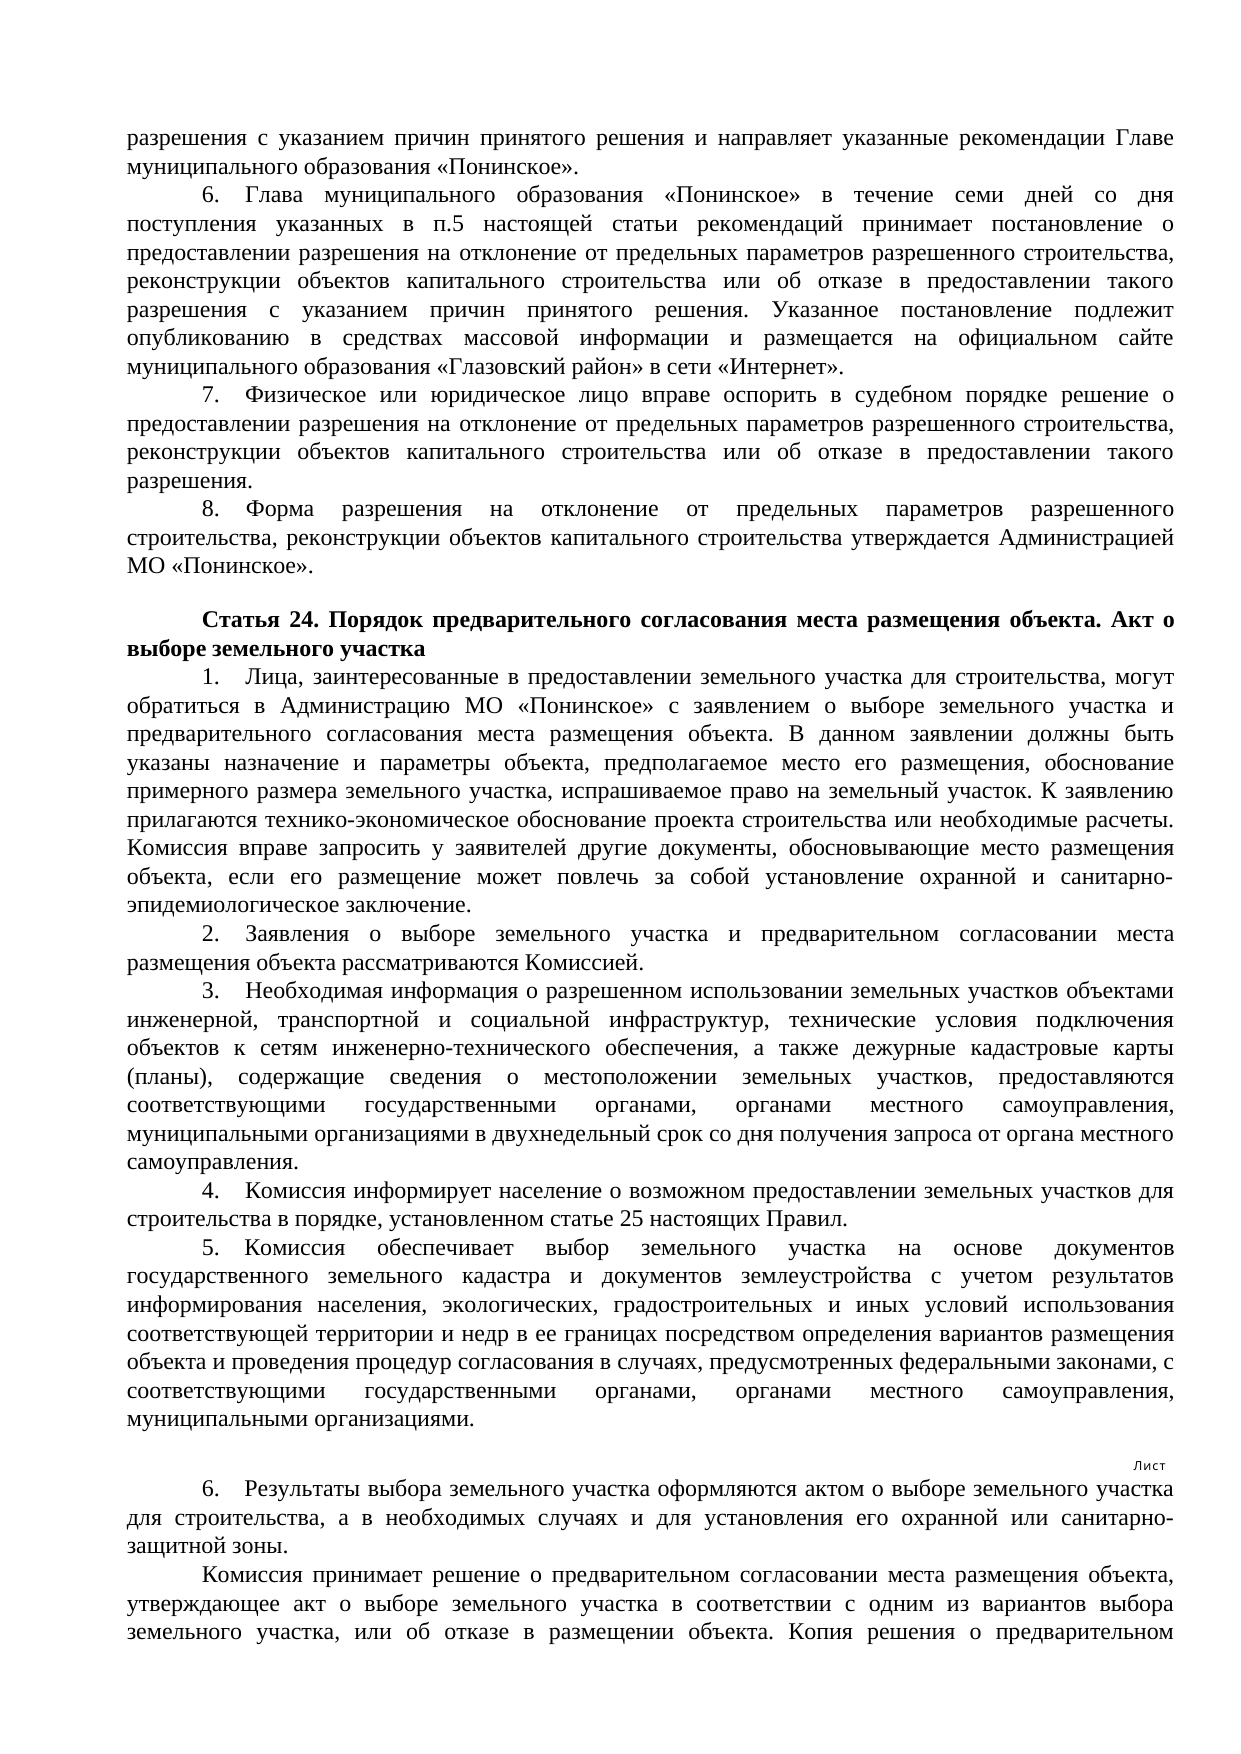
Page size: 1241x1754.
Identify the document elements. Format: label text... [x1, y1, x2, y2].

list Заявления о выборе земельного участка и предварительном согласовании места размещения объекта рассматриваются Комиссией. [127, 918, 1176, 976]
list Комиссия информирует население о возможном предоставлении земельных участков для строительства в порядке, установленном статье 25 настоящих Правил. [127, 1175, 1176, 1232]
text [127, 1560, 1176, 1645]
text Статья 24. Порядок предварительного согласования места размещения объекта. Акт о выборе земельного участка [127, 604, 1176, 662]
list Глава муниципального образования «Понинское» в течение семи дней со дня поступления указанных в п.5 настоящей статьи рекомендаций принимает постановление о предоставлении разрешения на отклонение от предельных параметров разрешенного строительства, реконструкции объектов капитального строительства или об отказе в предоставлении такого разрешения с указанием причин принятого решения. Указанное постановление подлежит опубликованию в средствах массовой информации и размещается на официальном сайте муниципального образования «Глазовский район» в сети «Интернет». [127, 180, 1176, 380]
text Лист [1133, 1460, 1165, 1473]
list Форма разрешения на отклонение от предельных параметров разрешенного строительства, реконструкции объектов капитального строительства утверждается Администрацией МО «Понинское». [127, 494, 1176, 579]
list Необходимая информация о разрешенном использовании земельных участков объектами инженерной, транспортной и социальной инфраструктур, технические условия подключения объектов к сетям инженерно-технического обеспечения, а также дежурные кадастровые карты (планы), содержащие сведения о местоположении земельных участков, предоставляются соответствующими государственными органами, органами местного самоуправления, муниципальными организациями в двухнедельный срок со дня получения запроса от органа местного самоуправления. [127, 976, 1176, 1175]
list Комиссия обеспечивает выбор земельного участка на основе документов государственного земельного кадастра и документов землеустройства с учетом результатов информирования населения, экологических, градостроительных и иных условий использования соответствующей территории и недр в ее границах посредством определения вариантов размещения объекта и проведения процедур согласования в случаях, предусмотренных федеральными законами, с соответствующими государственными органами, органами местного самоуправления, муниципальными организациями. [127, 1232, 1176, 1432]
list Лица, заинтересованные в предоставлении земельного участка для строительства, могут обратиться в Администрацию МО «Понинское» с заявлением о выборе земельного участка и предварительного согласования места размещения объекта. В данном заявлении должны быть указаны назначение и параметры объекта, предполагаемое место его размещения, обоснование примерного размера земельного участка, испрашиваемое право на земельный участок. К заявлению прилагаются технико-экономическое обоснование проекта строительства или необходимые расчеты. Комиссия вправе запросить у заявителей другие документы, обосновывающие место размещения объекта, если его размещение может повлечь за собой установление охранной и санитарно-эпидемиологическое заключение. [127, 662, 1176, 918]
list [127, 123, 1176, 180]
list Результаты выбора земельного участка оформляются актом о выборе земельного участка для строительства, а в необходимых случаях и для установления его охранной или санитарно-защитной зоны. [127, 1432, 1176, 1560]
list Физическое или юридическое лицо вправе оспорить в судебном порядке решение о предоставлении разрешения на отклонение от предельных параметров разрешенного строительства, реконструкции объектов капитального строительства или об отказе в предоставлении такого разрешения. [127, 380, 1176, 494]
